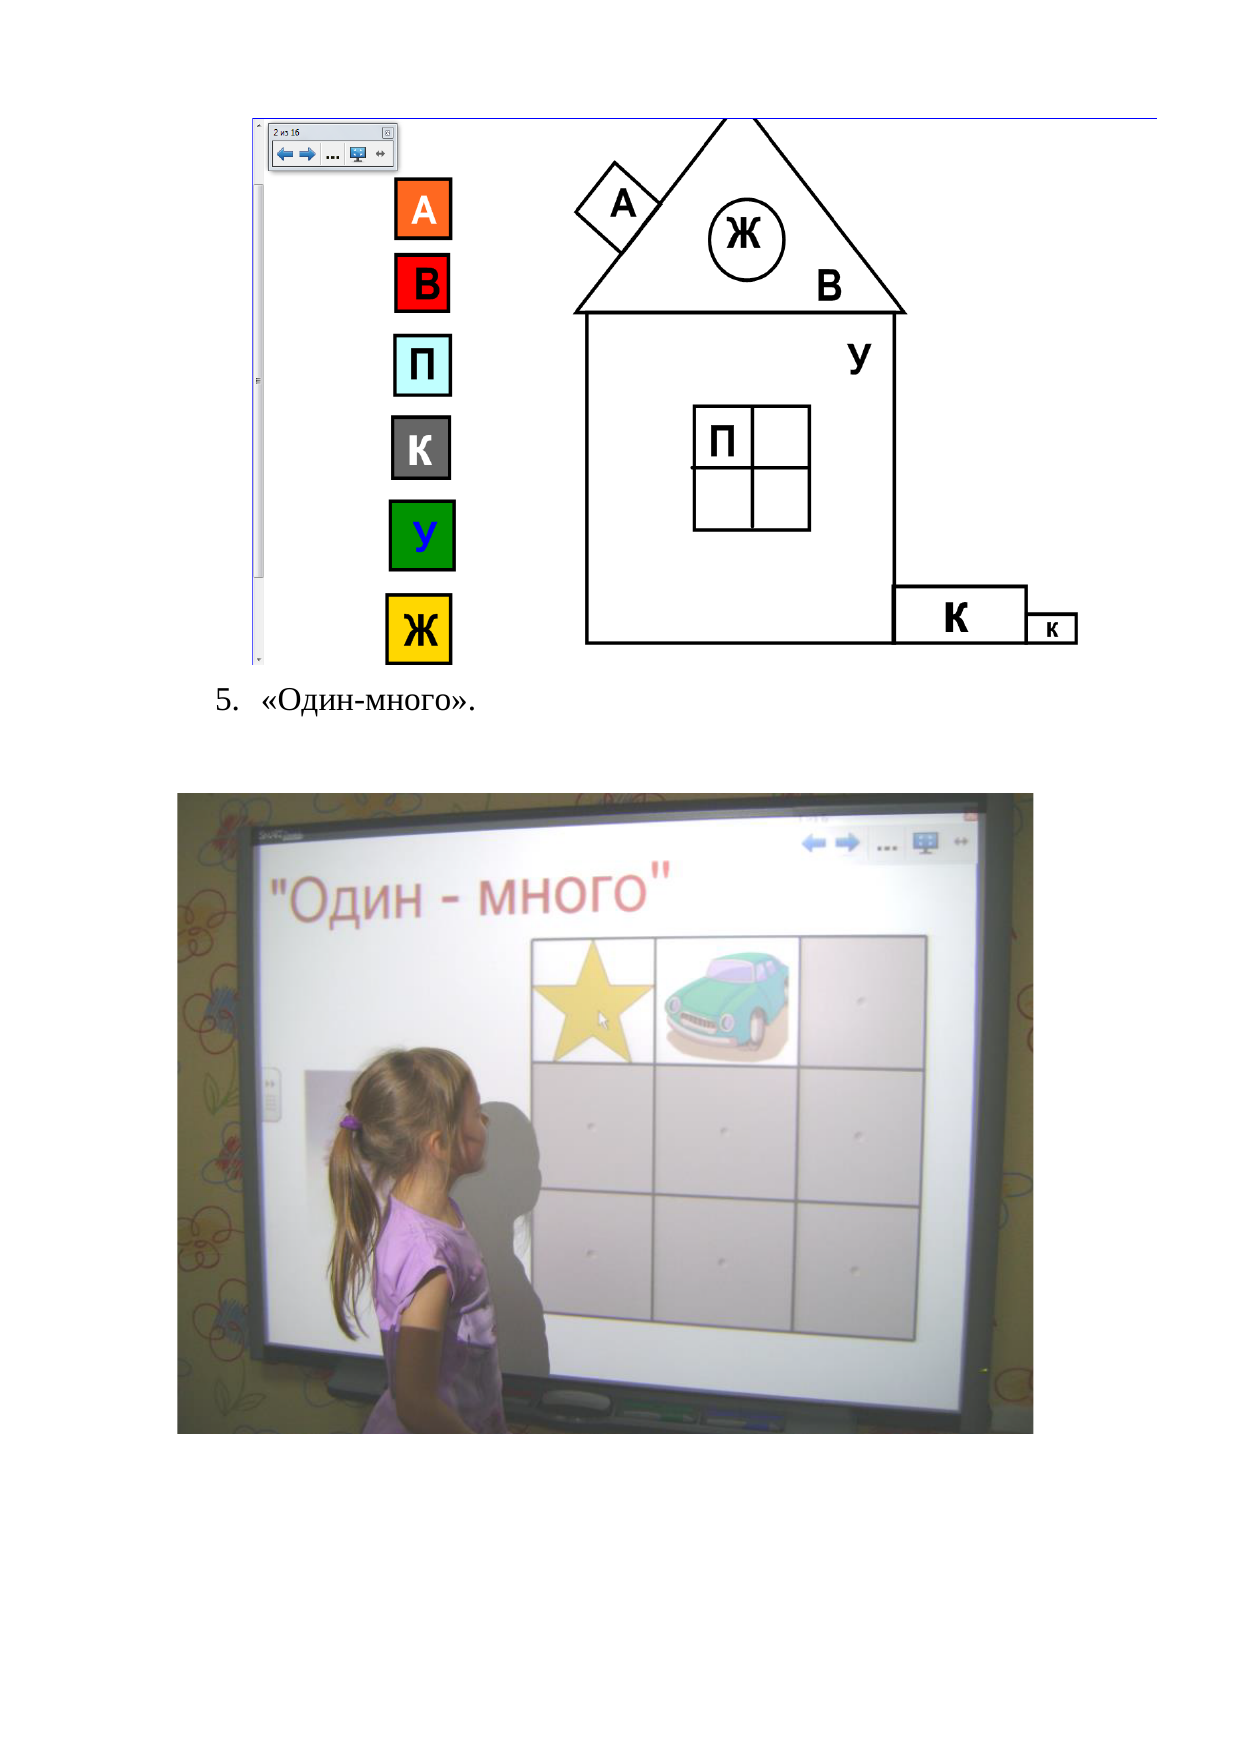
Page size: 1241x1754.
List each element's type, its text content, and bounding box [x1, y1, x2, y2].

list «Один-много». [215, 679, 1152, 717]
